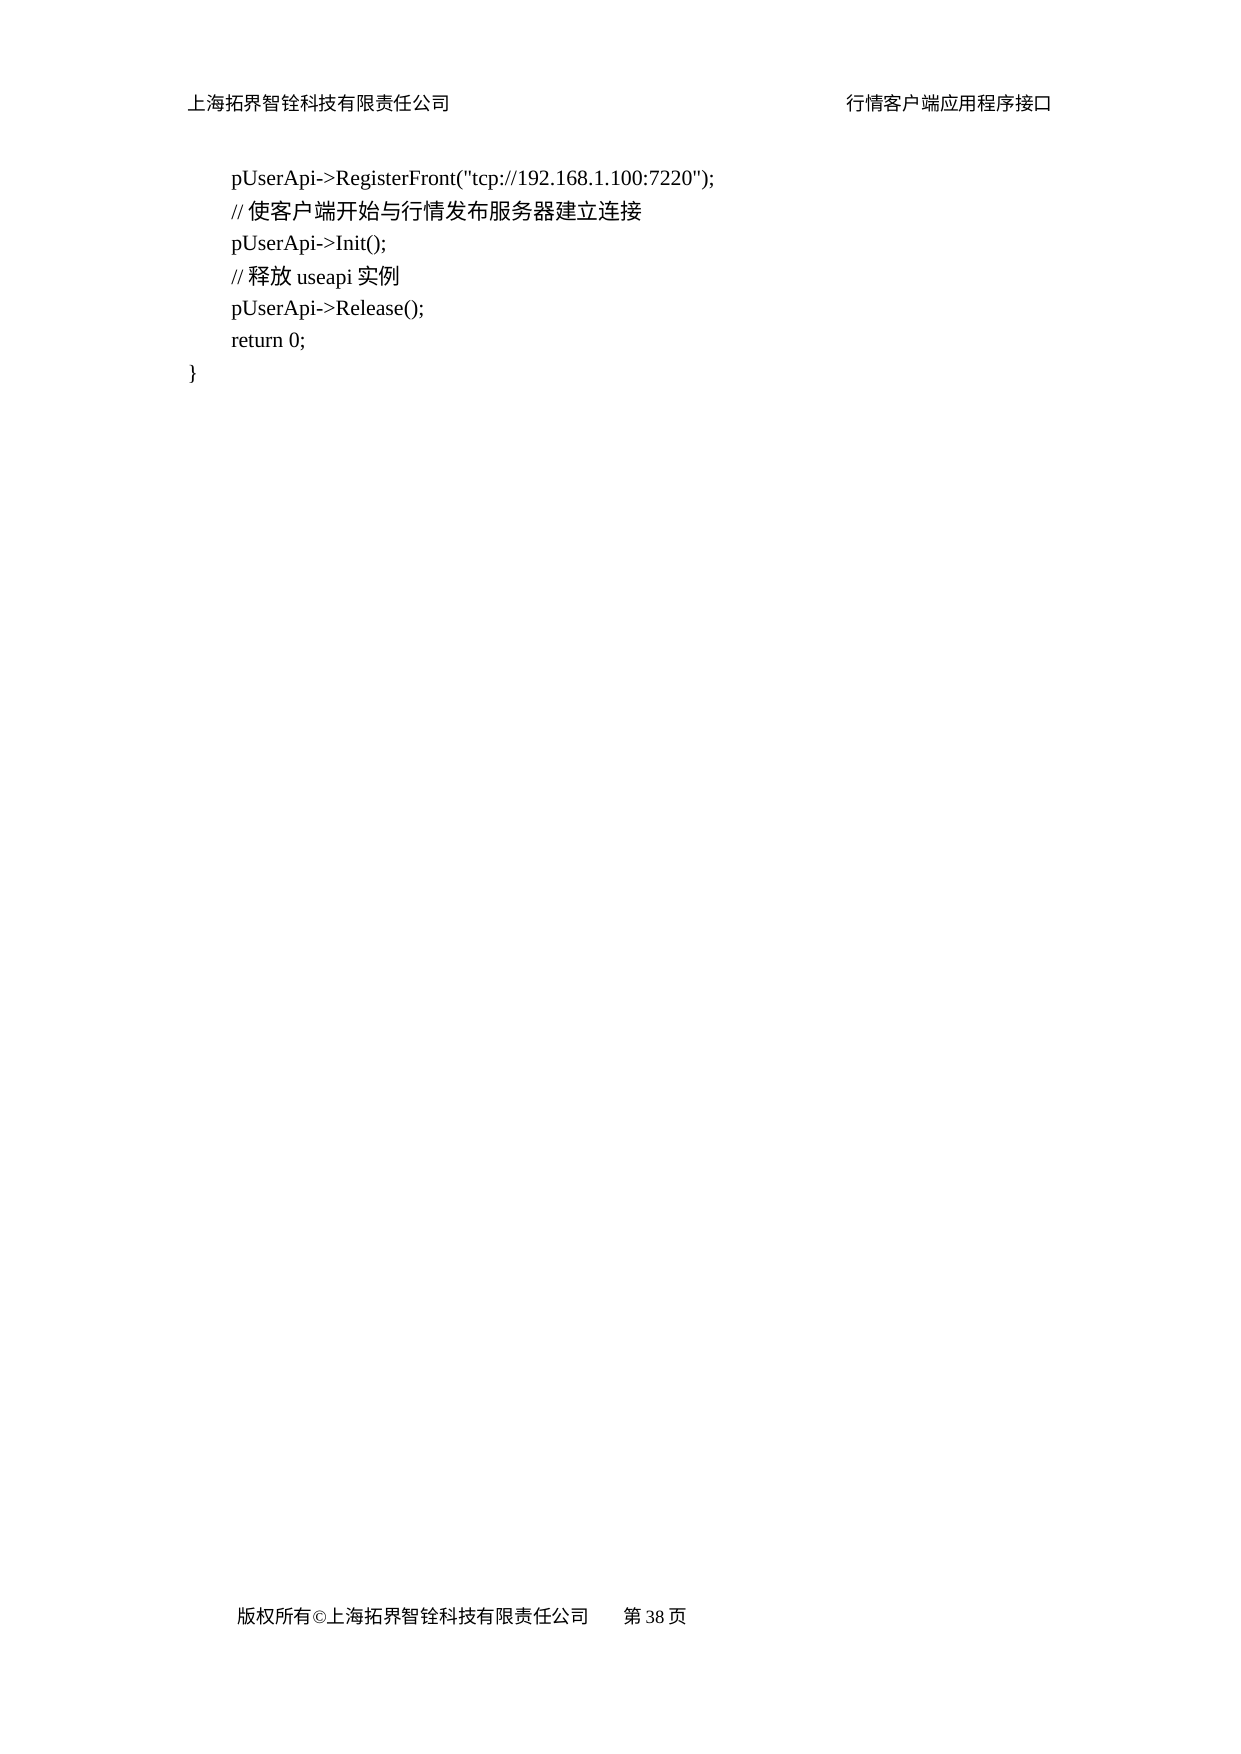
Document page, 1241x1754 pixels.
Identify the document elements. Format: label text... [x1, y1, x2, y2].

text pUserApi->Init(); [187, 226, 1053, 258]
text } [187, 356, 1053, 388]
text return 0; [187, 323, 1053, 356]
text pUserApi->RegisterFront("tcp://192.168.1.100:7220"); [187, 161, 1053, 193]
text pUserApi->Release(); [187, 291, 1053, 323]
text // 使客户端开始与行情发布服务器建立连接 [187, 193, 1053, 226]
text // 释放useapi实例 [187, 258, 1053, 291]
